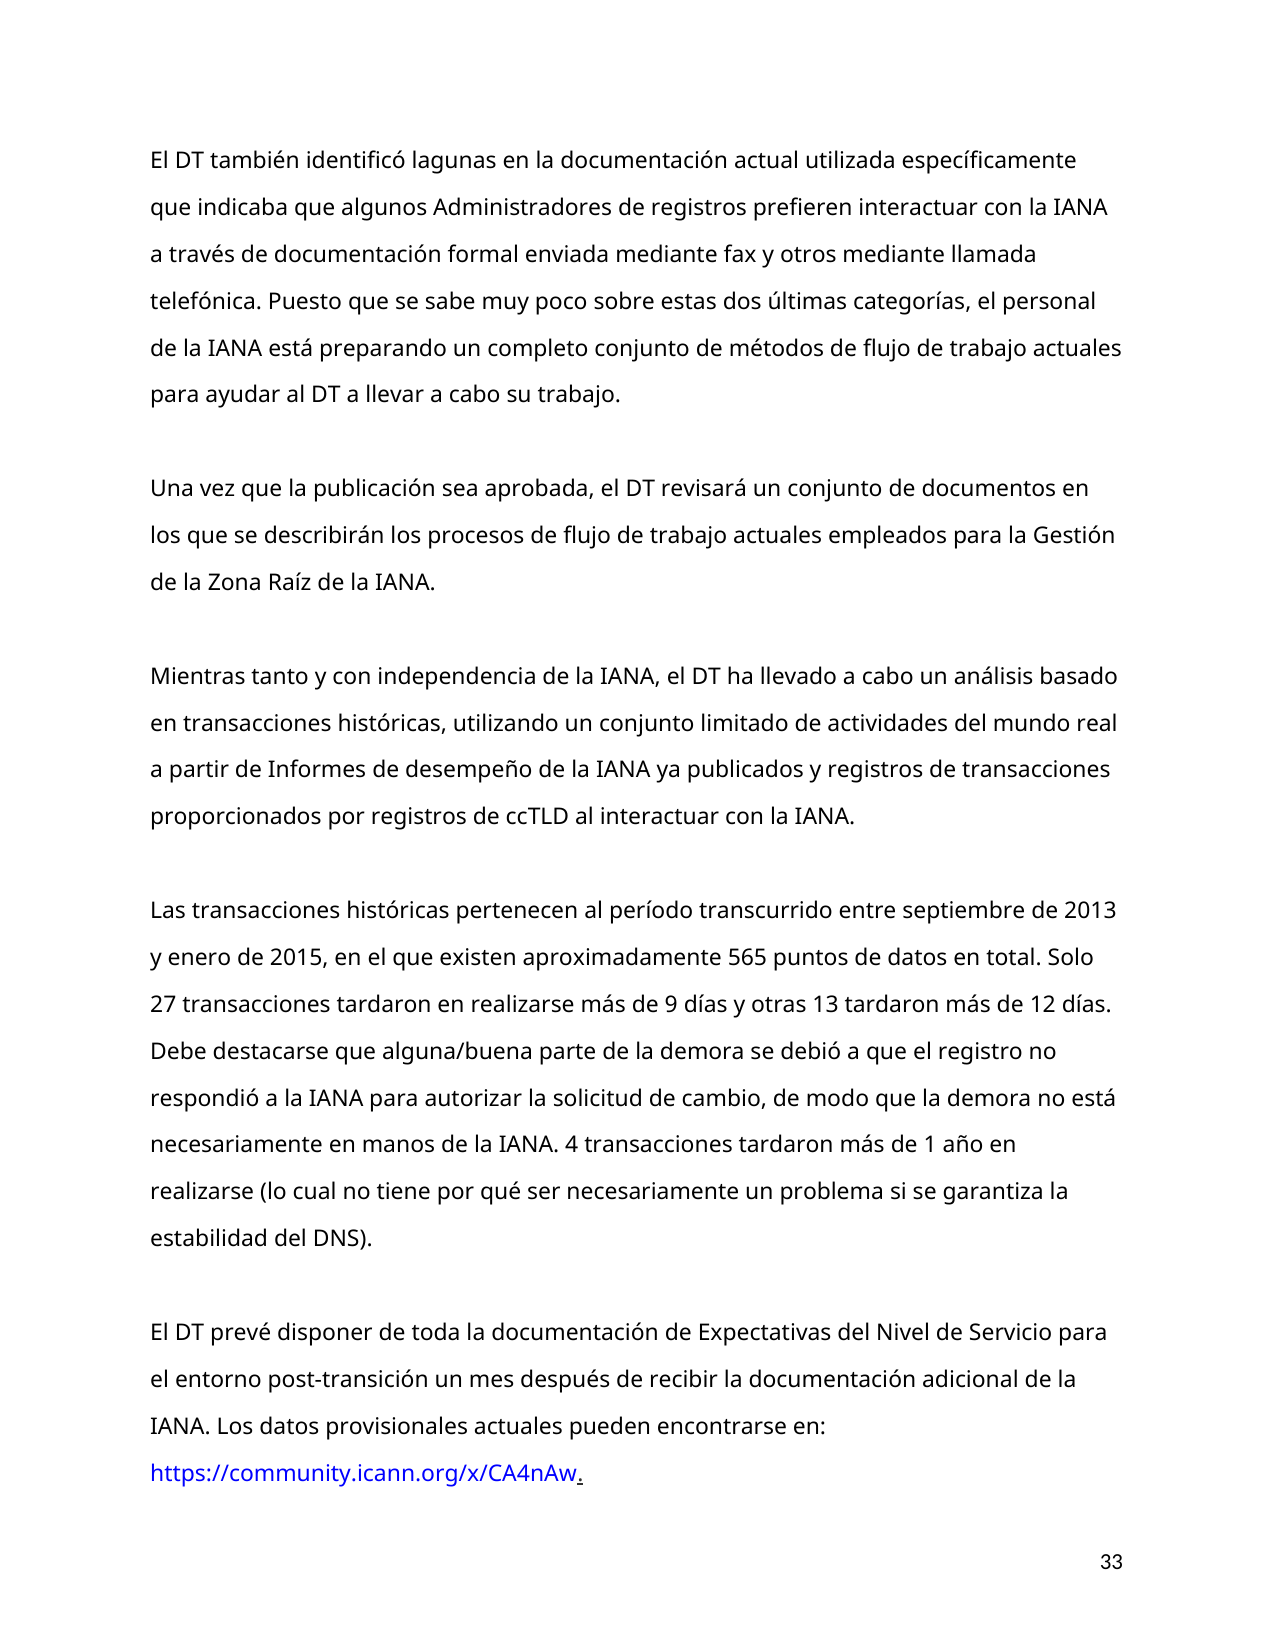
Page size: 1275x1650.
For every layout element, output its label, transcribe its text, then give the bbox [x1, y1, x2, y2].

text Una vez que la publicación sea aprobada, el DT revisará un conjunto de documentos en los que se describirán los procesos de flujo de trabajo actuales empleados para la Gestión de la Zona Raíz de la IANA. [150, 472, 1123, 597]
text El DT también identificó lagunas en la documentación actual utilizada específicamente que indicaba que algunos Administradores de registros prefieren interactuar con la IANA a través de documentación formal enviada mediante fax y otros mediante llamada telefónica. Puesto que se sabe muy poco sobre estas dos últimas categorías, el personal de la IANA está preparando un completo conjunto de métodos de flujo de trabajo actuales para ayudar al DT a llevar a cabo su trabajo. [150, 144, 1123, 410]
text Mientras tanto y con independencia de la IANA, el DT ha llevado a cabo un análisis basado en transacciones históricas, utilizando un conjunto limitado de actividades del mundo real a partir de Informes de desempeño de la IANA ya publicados y registros de transacciones proporcionados por registros de ccTLD al interactuar con la IANA. [150, 660, 1123, 832]
text El DT prevé disponer de toda la documentación de Expectativas del Nivel de Servicio para el entorno post-transición un mes después de recibir la documentación adicional de la IANA. Los datos provisionales actuales pueden encontrarse en: https://community.icann.org/x/CA4nAw. [150, 1316, 1123, 1488]
text Las transacciones históricas pertenecen al período transcurrido entre septiembre de 2013 y enero de 2015, en el que existen aproximadamente 565 puntos de datos en total. Solo 27 transacciones tardaron en realizarse más de 9 días y otras 13 tardaron más de 12 días. Debe destacarse que alguna/buena parte de la demora se debió a que el registro no respondió a la IANA para autorizar la solicitud de cambio, de modo que la demora no está necesariamente en manos de la IANA. 4 transacciones tardaron más de 1 año en realizarse (lo cual no tiene por qué ser necesariamente un problema si se garantiza la estabilidad del DNS). [150, 894, 1123, 1253]
